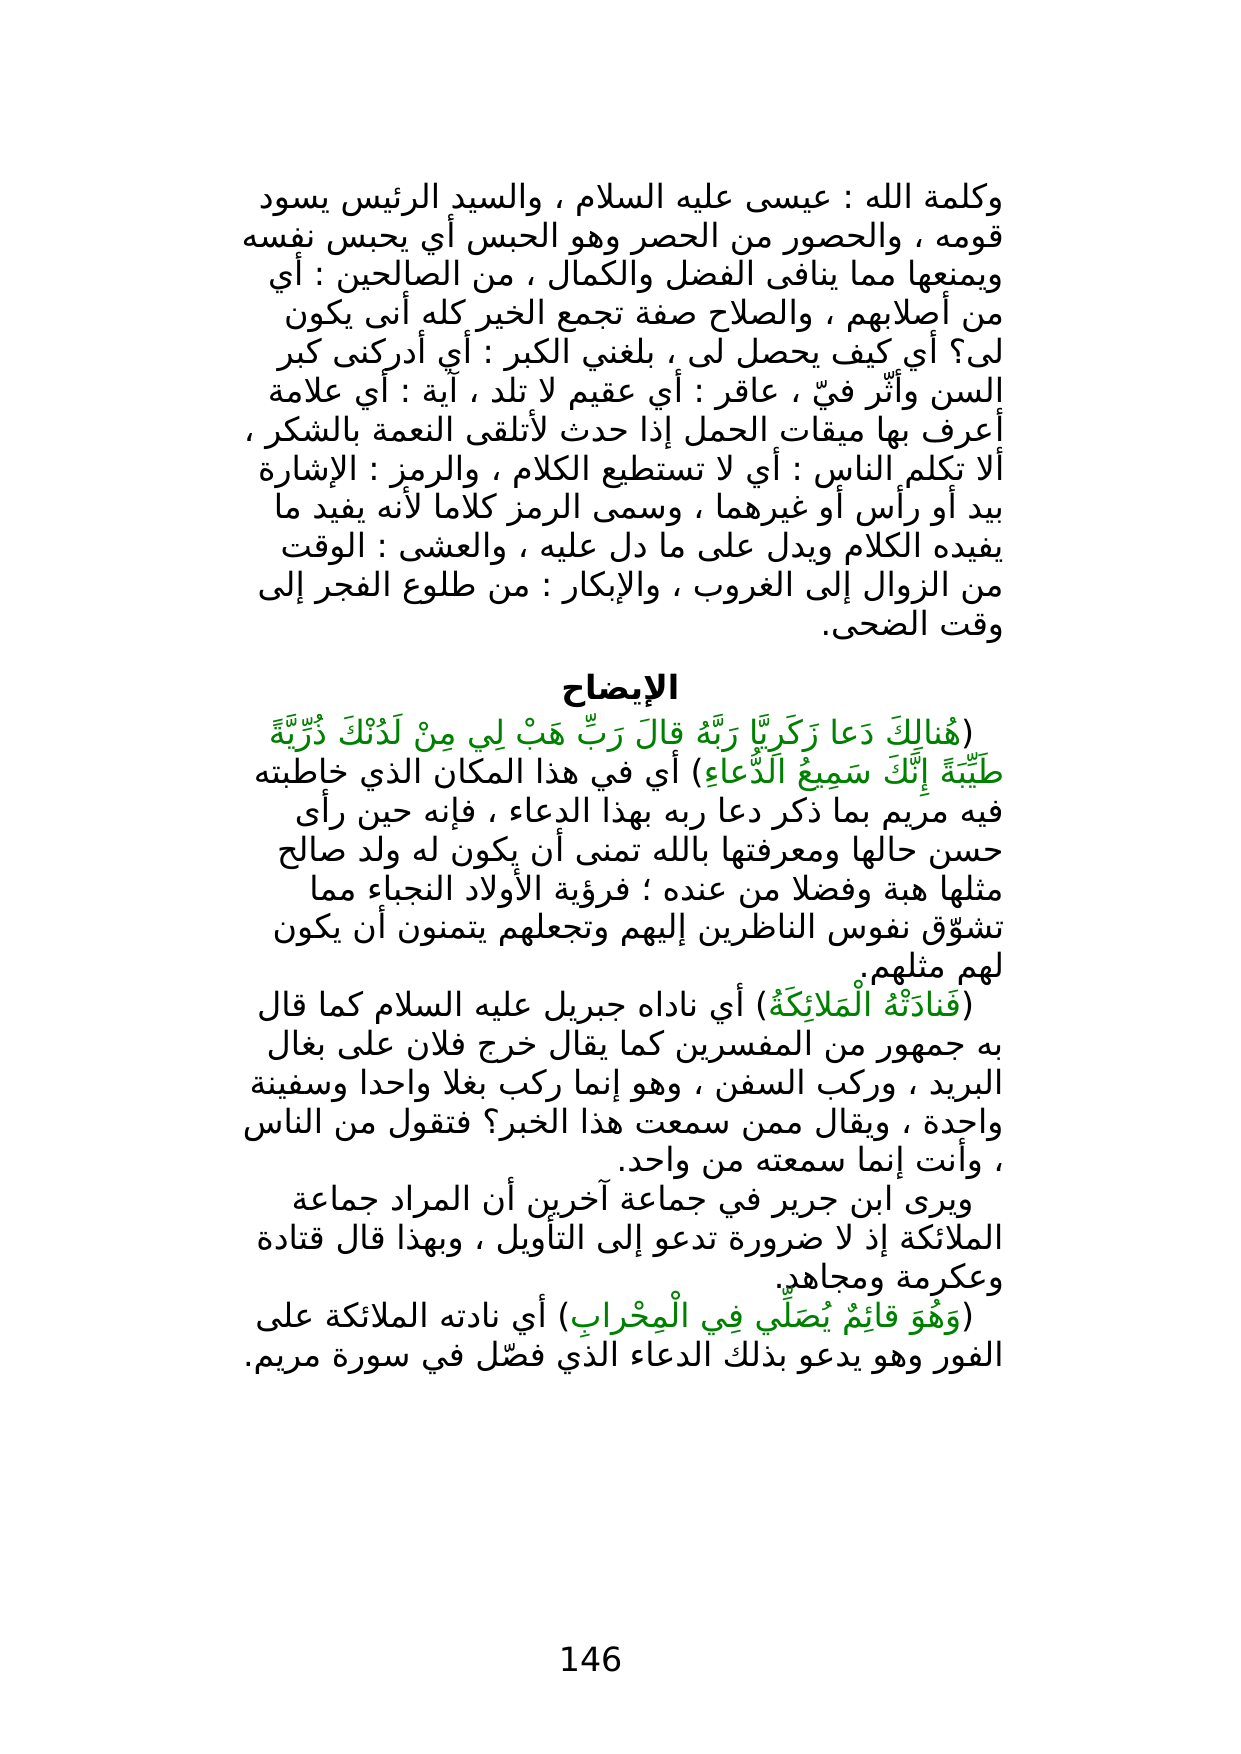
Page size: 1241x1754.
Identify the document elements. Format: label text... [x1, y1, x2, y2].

text ويرى ابن جرير في جماعة آخرين أن المراد جماعة الملائكة إذ لا ضرورة تدعو إلى التأويل ، وبهذا قال قتادة وعكرمة ومجاهد. [236, 1180, 1004, 1296]
text الإيضاح [236, 668, 1004, 707]
text (فَنادَتْهُ الْمَلائِكَةُ) أي ناداه جبريل عليه السلام كما قال به جمهور من المفسرين كما يقال خرج فلان على بغال البريد ، وركب السفن ، وهو إنما ركب بغلا واحدا وسفينة واحدة ، ويقال ممن سمعت هذا الخبر؟ فتقول من الناس ، وأنت إنما سمعته من واحد. [236, 986, 1004, 1180]
text وكلمة الله : عيسى عليه السلام ، والسيد الرئيس يسود قومه ، والحصور من الحصر وهو الحبس أي يحبس نفسه ويمنعها مما ينافى الفضل والكمال ، من الصالحين : أي من أصلابهم ، والصلاح صفة تجمع الخير كله أنى يكون لى؟ أي كيف يحصل لى ، بلغني الكبر : أي أدركنى كبر السن وأثّر فيّ ، عاقر : أي عقيم لا تلد ، آية : أي علامة أعرف بها ميقات الحمل إذا حدث لأتلقى النعمة بالشكر ، ألا تكلم الناس : أي لا تستطيع الكلام ، والرمز : الإشارة بيد أو رأس أو غيرهما ، وسمى الرمز كلاما لأنه يفيد ما يفيده الكلام ويدل على ما دل عليه ، والعشى : الوقت من الزوال إلى الغروب ، والإبكار : من طلوع الفجر إلى وقت الضحى. [236, 177, 1004, 643]
text (هُنالِكَ دَعا زَكَرِيَّا رَبَّهُ قالَ رَبِّ هَبْ لِي مِنْ لَدُنْكَ ذُرِّيَّةً طَيِّبَةً إِنَّكَ سَمِيعُ الدُّعاءِ) أي في هذا المكان الذي خاطبته فيه مريم بما ذكر دعا ربه بهذا الدعاء ، فإنه حين رأى حسن حالها ومعرفتها بالله تمنى أن يكون له ولد صالح مثلها هبة وفضلا من عنده ؛ فرؤية الأولاد النجباء مما تشوّق نفوس الناظرين إليهم وتجعلهم يتمنون أن يكون لهم مثلهم. [236, 713, 1004, 986]
text (وَهُوَ قائِمٌ يُصَلِّي فِي الْمِحْرابِ) أي نادته الملائكة على الفور وهو يدعو بذلك الدعاء الذي فصّل في سورة مريم. [236, 1296, 1004, 1374]
